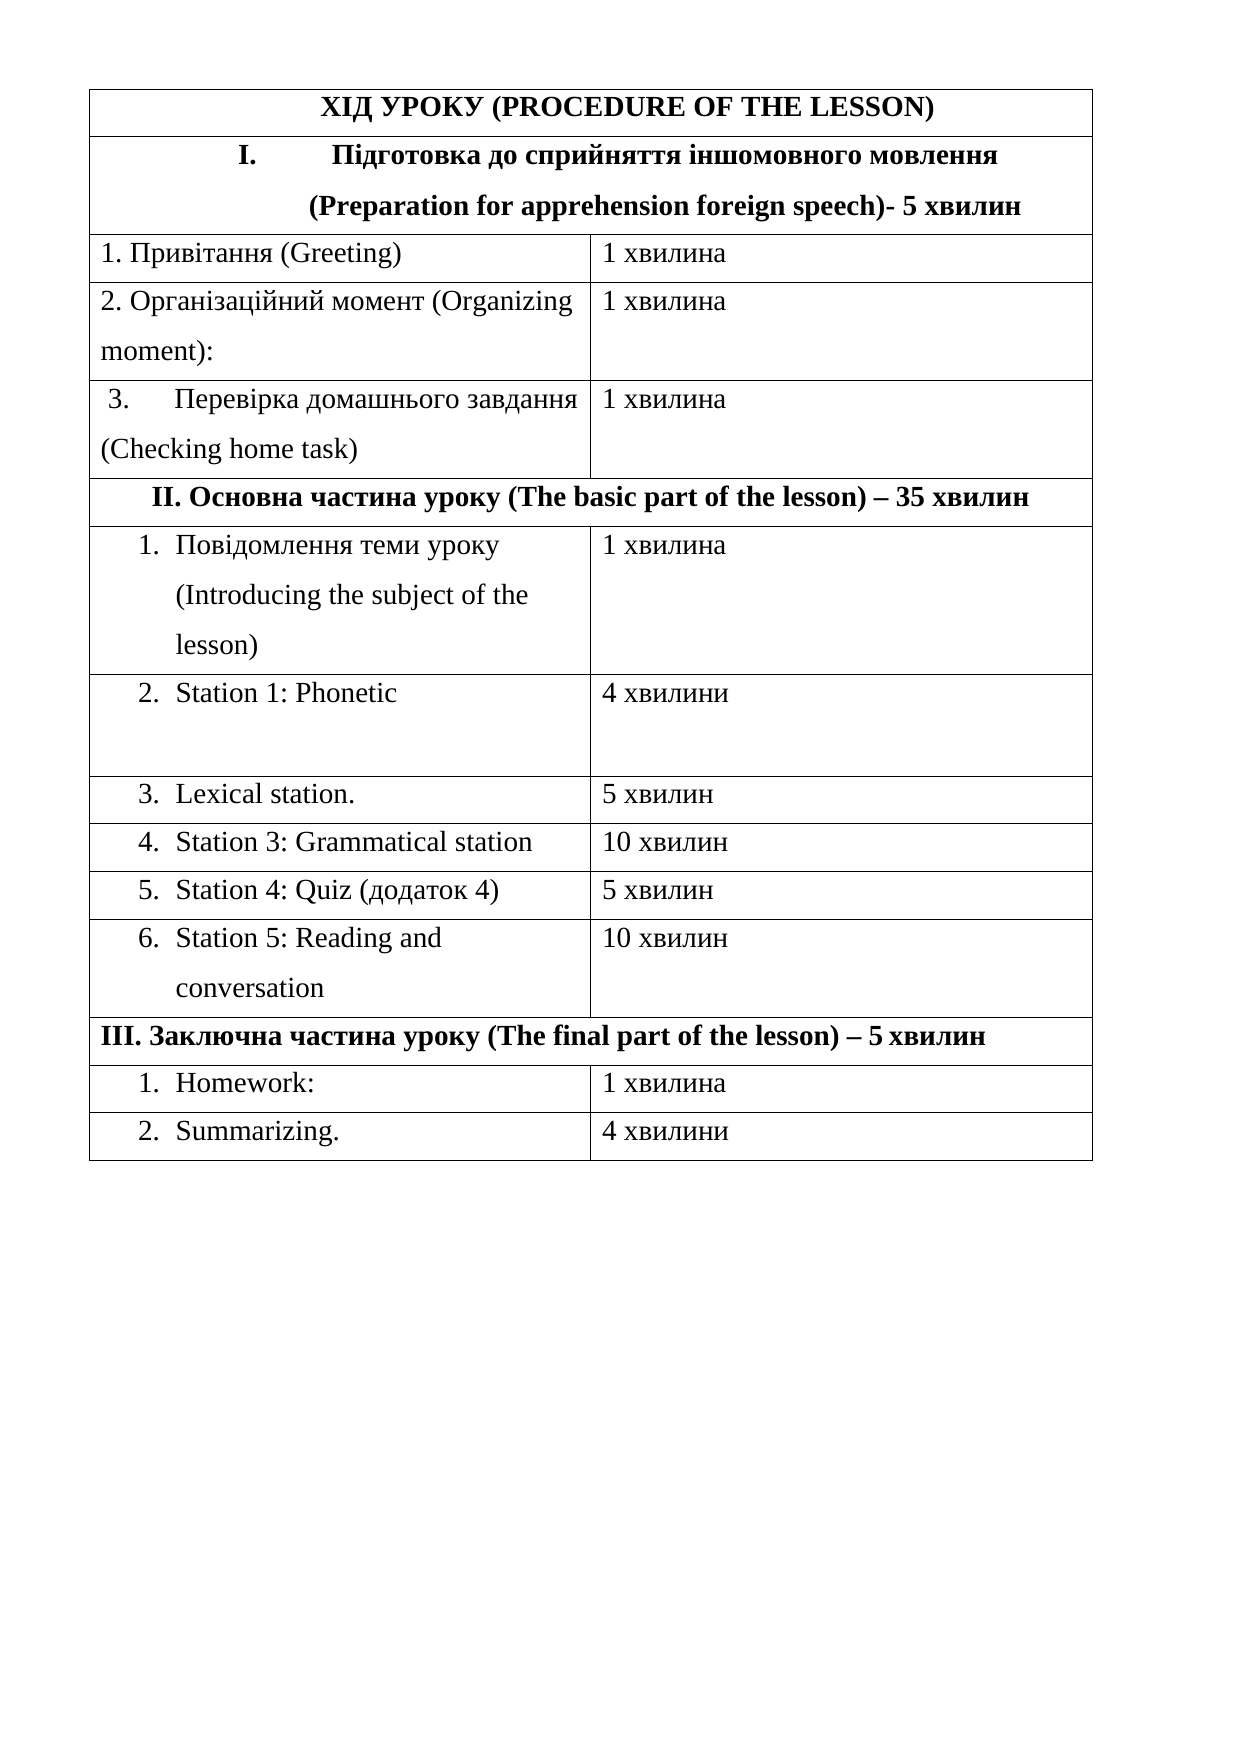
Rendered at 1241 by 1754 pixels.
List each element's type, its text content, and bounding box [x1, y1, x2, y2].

table_cell Station 4: Quiz (додаток 4) [90, 872, 590, 919]
table_cell Station 5: Reading and conversation [90, 920, 590, 1017]
table_cell 5 хвилин [591, 777, 1092, 823]
table_cell III. Заключна частина уроку (The final part of the lesson) – 5 хвилин [90, 1018, 1092, 1064]
table_cell Station 1: Phonetic [90, 675, 590, 776]
table_cell 3. Перевірка домашнього завдання (Checking home task) [90, 381, 590, 478]
table_header ХІД УРОКУ (PROCEDURE OF THE LESSON) [90, 90, 1092, 136]
table_cell 2. Організаційний момент (Organizing moment): [90, 283, 590, 380]
table_cell 10 хвилин [591, 920, 1092, 1017]
table_cell 1 хвилина [591, 235, 1092, 282]
table_cell 1 хвилина [591, 283, 1092, 380]
table_cell Lexical station. [90, 777, 590, 823]
table_cell 4 хвилини [591, 675, 1092, 776]
table_cell Повідомлення теми уроку (Introducing the subject of the lesson) [90, 527, 590, 674]
table_cell 5 хвилин [591, 872, 1092, 919]
table_cell 1 хвилина [591, 527, 1092, 674]
table_cell 4 хвилини [591, 1113, 1092, 1160]
table_cell Summarizing. [90, 1113, 590, 1160]
table_cell Homework: [90, 1066, 590, 1112]
table_cell Підготовка до сприйняття іншомовного мовлення (Preparation for apprehension foreign speech)- 5 хвилин [90, 137, 1092, 234]
table_cell 1 хвилина [591, 381, 1092, 478]
table_cell 10 хвилин [591, 824, 1092, 871]
table_cell II. Основна частина уроку (The basic part of the lesson) – 35 хвилин [90, 479, 1092, 526]
table_cell 1. Привітання (Greeting) [90, 235, 590, 282]
table_cell 1 хвилина [591, 1066, 1092, 1112]
table_cell Station 3: Grammatical station [90, 824, 590, 871]
